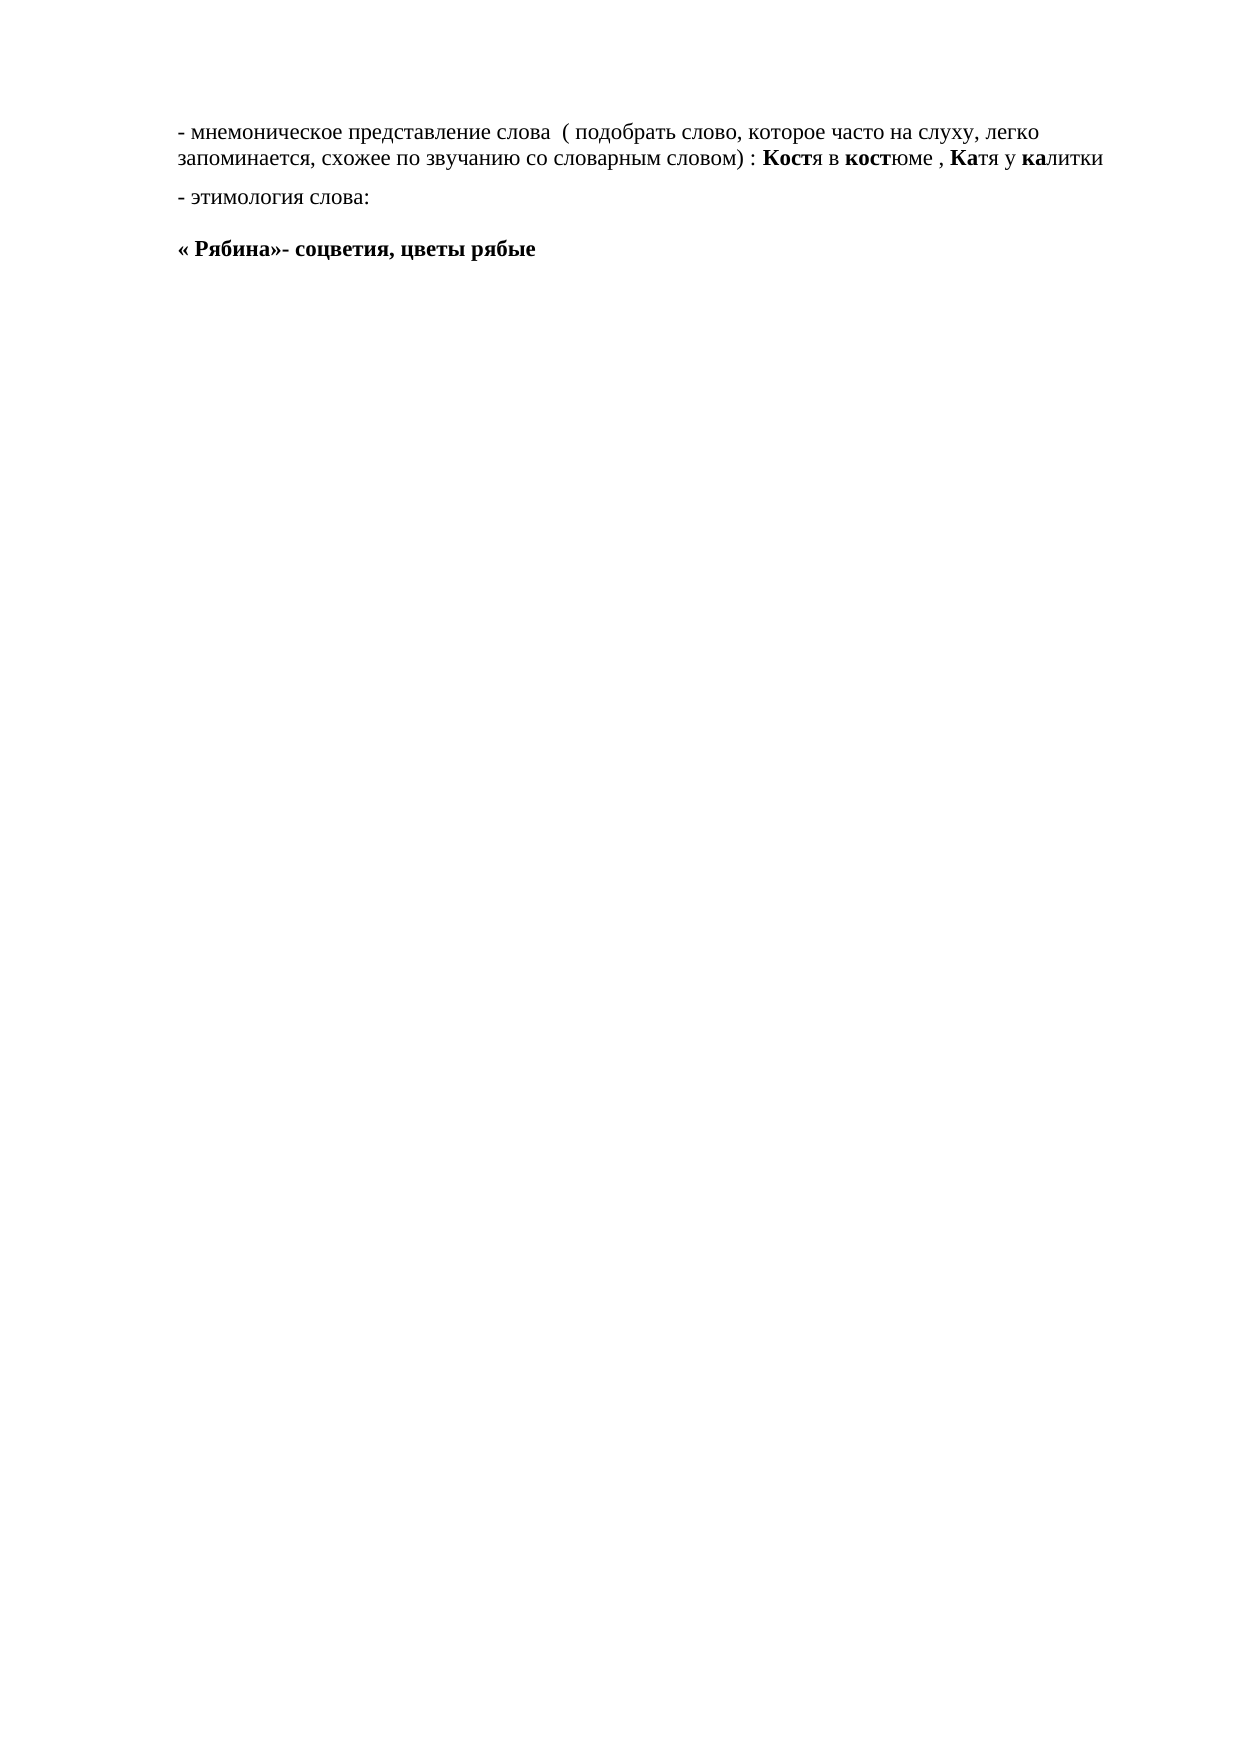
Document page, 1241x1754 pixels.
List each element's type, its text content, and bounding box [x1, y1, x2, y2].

subtitle « Рябина»- соцветия, цветы рябые [177, 235, 1152, 261]
text - мнемоническое представление слова ( подобрать слово, которое часто на слуху, легко запоминается, схожее по звучанию со словарным словом) : Костя в костюме , Катя у калитки [177, 118, 1152, 171]
text - этимология слова: [177, 183, 1152, 210]
